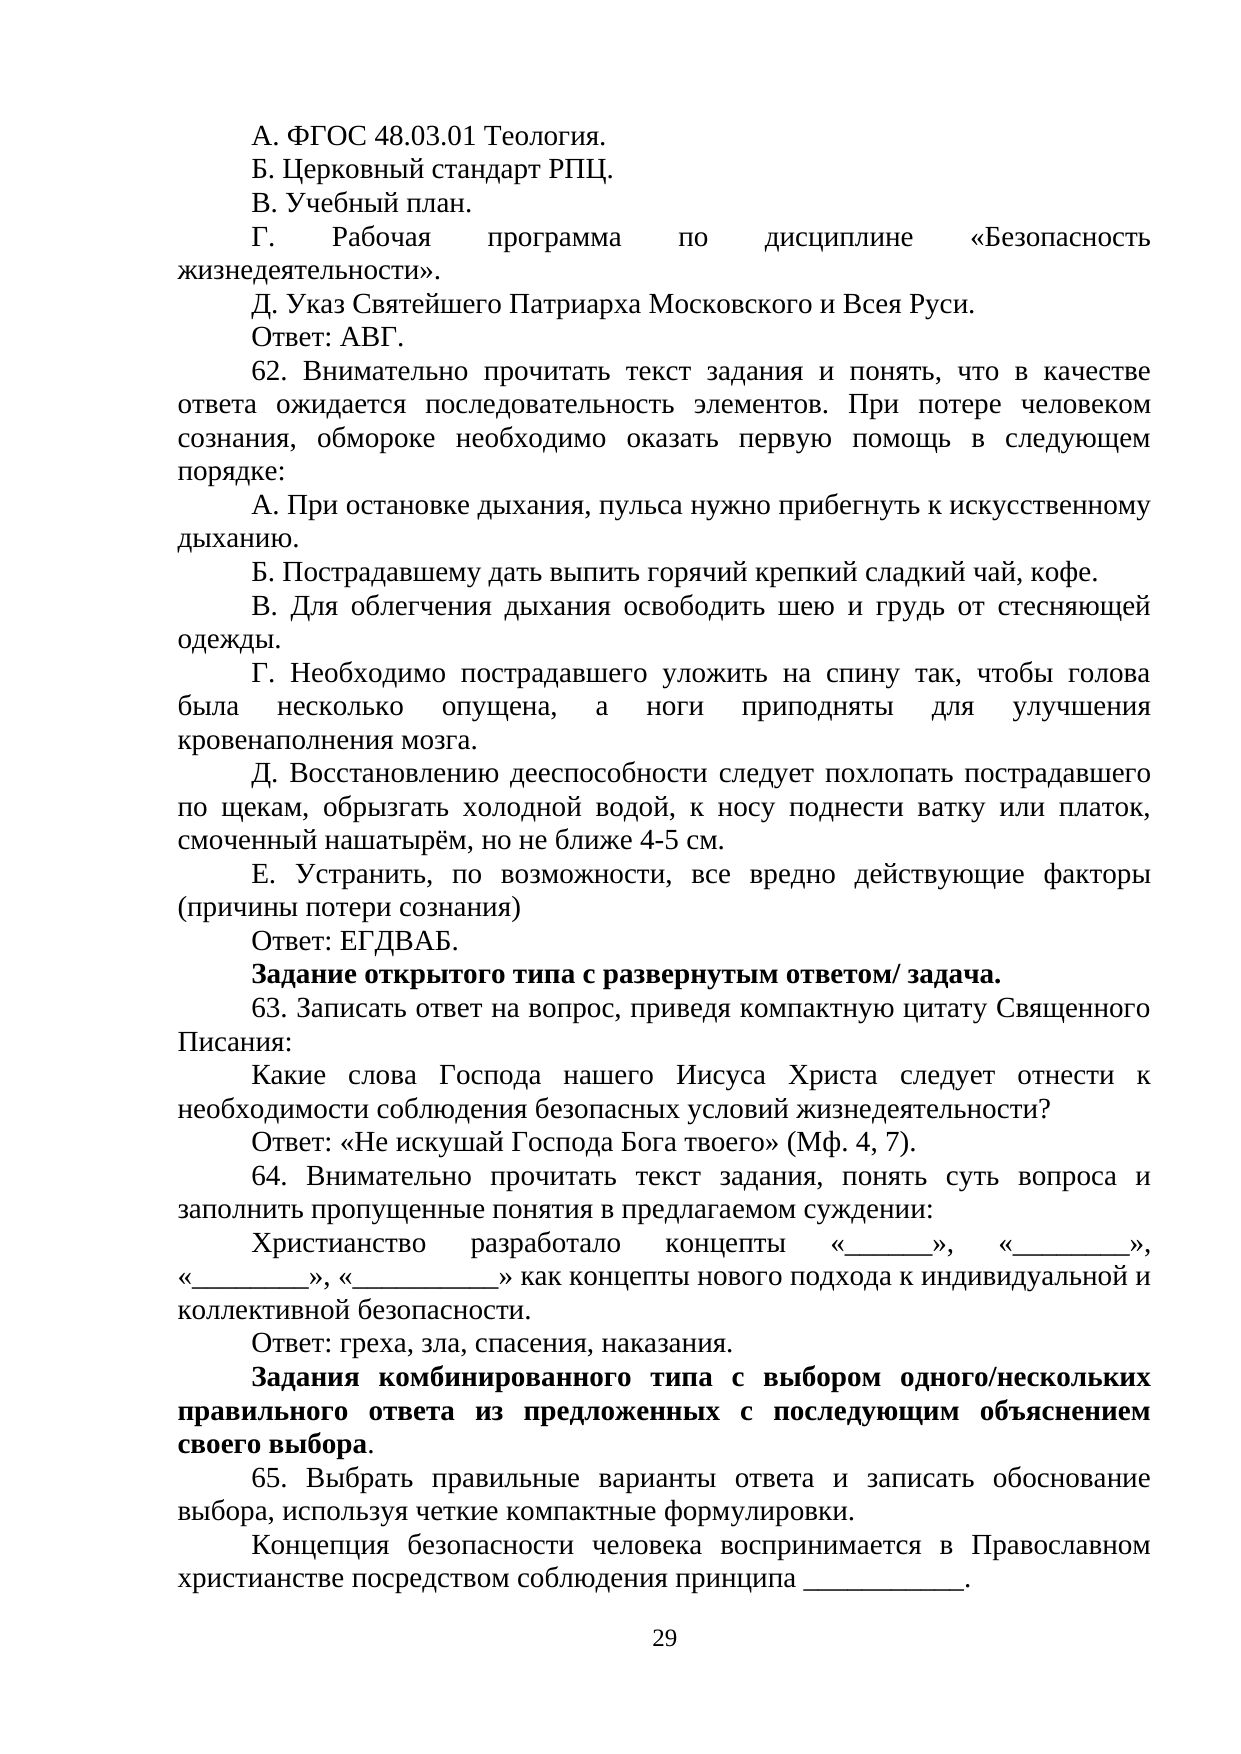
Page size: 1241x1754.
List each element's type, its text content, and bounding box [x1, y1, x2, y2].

text 64. Внимательно прочитать текст задания, понять суть вопроса и заполнить пропущенные понятия в предлагаемом суждении: [177, 1158, 1152, 1225]
text Д. Указ Святейшего Патриарха Московского и Всея Руси. [177, 286, 1152, 319]
text Е. Устранить, по возможности, все вредно действующие факторы (причины потери сознания) [177, 856, 1152, 923]
text Какие слова Господа нашего Иисуса Христа следует отнести к необходимости соблюдения безопасных условий жизнедеятельности? [177, 1057, 1152, 1124]
text Ответ: ЕГДВАБ. [177, 923, 1152, 957]
text Задание открытого типа с развернутым ответом/ задача. [177, 957, 1152, 990]
text Д. Восстановлению дееспособности следует похлопать пострадавшего по щекам, обрызгать холодной водой, к носу поднести ватку или платок, смоченный нашатырём, но не ближе 4-5 см. [177, 755, 1152, 856]
text Г. Необходимо пострадавшего уложить на спину так, чтобы голова была несколько опущена, а ноги приподняты для улучшения кровенаполнения мозга. [177, 655, 1152, 755]
text Концепция безопасности человека воспринимается в Православном христианстве посредством соблюдения принципа ___________. [177, 1527, 1152, 1594]
text 63. Записать ответ на вопрос, приведя компактную цитату Священного Писания: [177, 990, 1152, 1057]
text В. Для облегчения дыхания освободить шею и грудь от стесняющей одежды. [177, 588, 1152, 655]
text Ответ: греха, зла, спасения, наказания. [177, 1326, 1152, 1359]
text Б. Пострадавшему дать выпить горячий крепкий сладкий чай, кофе. [177, 554, 1152, 588]
text А. При остановке дыхания, пульса нужно прибегнуть к искусственному дыханию. [177, 487, 1152, 554]
text А. ФГОС 48.03.01 Теология. [177, 118, 1152, 152]
text Ответ: «Не искушай Господа Бога твоего» (Мф. 4, 7). [177, 1124, 1152, 1158]
text Задания комбинированного типа с выбором одного/нескольких правильного ответа из предложенных с последующим объяснением своего выбора. [177, 1359, 1152, 1460]
text 65. Выбрать правильные варианты ответа и записать обоснование выбора, используя четкие компактные формулировки. [177, 1460, 1152, 1527]
text В. Учебный план. [177, 185, 1152, 219]
text Б. Церковный стандарт РПЦ. [177, 152, 1152, 185]
text 62. Внимательно прочитать текст задания и понять, что в качестве ответа ожидается последовательность элементов. При потере человеком сознания, обмороке необходимо оказать первую помощь в следующем порядке: [177, 353, 1152, 487]
text Ответ: АВГ. [177, 319, 1152, 353]
text Христианство разработало концепты «______», «________», «________», «__________» как концепты нового подхода к индивидуальной и коллективной безопасности. [177, 1225, 1152, 1326]
text Г. Рабочая программа по дисциплине «Безопасность жизнедеятельности». [177, 219, 1152, 286]
